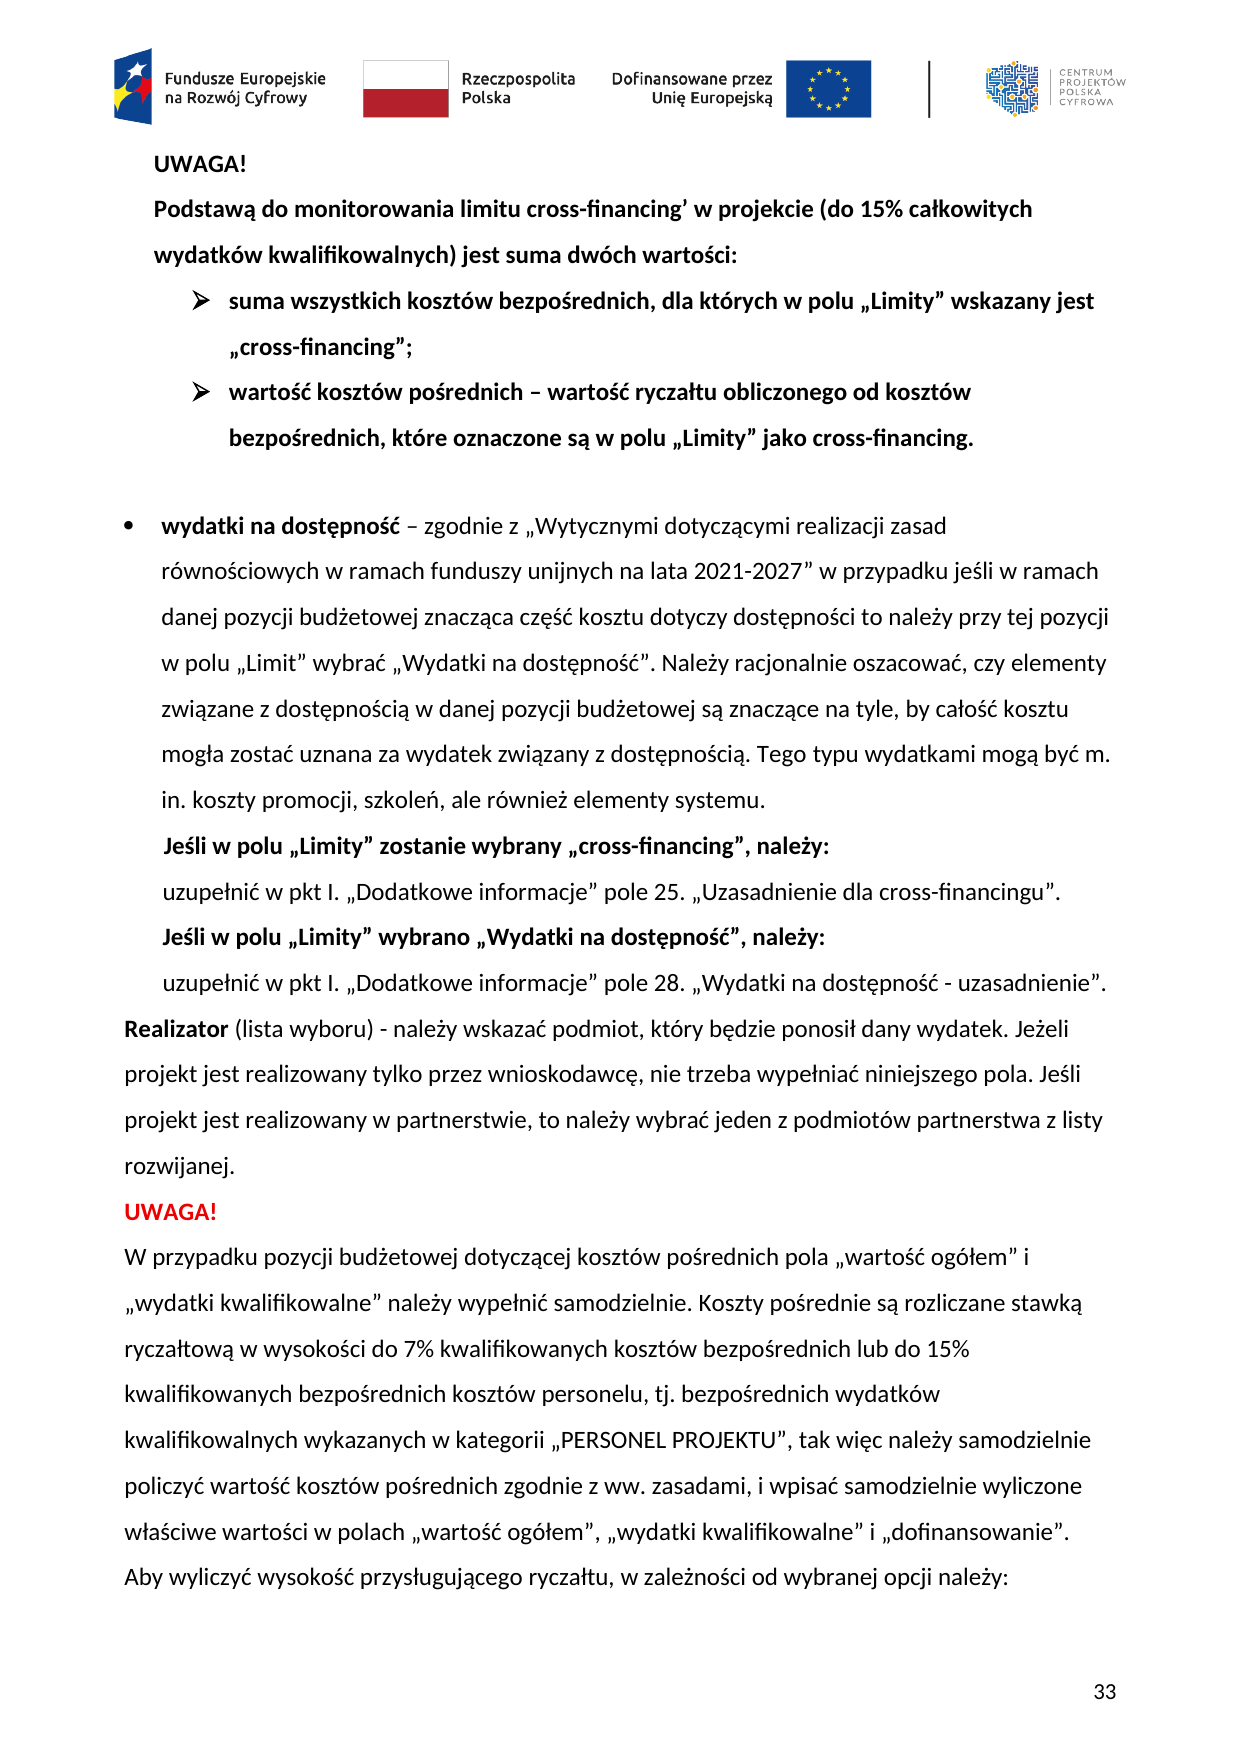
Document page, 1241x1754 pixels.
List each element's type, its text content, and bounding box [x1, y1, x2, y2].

text W przypadku pozycji budżetowej dotyczącej kosztów pośrednich pola „wartość ogółem” i „wydatki kwalifikowalne” należy wypełnić samodzielnie. Koszty pośrednie są rozliczane stawką ryczałtową w wysokości do 7% kwalifikowanych kosztów bezpośrednich lub do 15% kwalifikowanych bezpośrednich kosztów personelu, tj. bezpośrednich wydatków kwalifikowalnych wykazanych w kategorii „PERSONEL PROJEKTU”, tak więc należy samodzielnie policzyć wartość kosztów pośrednich zgodnie z ww. zasadami, i wpisać samodzielnie wyliczone właściwe wartości w polach „wartość ogółem”, „wydatki kwalifikowalne” i „dofinansowanie”. [124, 1241, 1116, 1546]
list UWAGA! [154, 148, 1116, 178]
list Podstawą do monitorowania limitu cross-financing’ w projekcie (do 15% całkowitych wydatków kwalifikowalnych) jest suma dwóch wartości: [154, 193, 1116, 270]
list uzupełnić w pkt I. „Dodatkowe informacje” pole 25. „Uzasadnienie dla cross-financingu”. [162, 876, 1116, 906]
text Jeśli w polu „Limity” wybrano „Wydatki na dostępność”, należy: [162, 921, 1116, 952]
picture [114, 48, 1126, 125]
list Jeśli w polu „Limity” zostanie wybrany „cross-financing”, należy: [163, 830, 1116, 860]
text UWAGA! [124, 1196, 1116, 1226]
text Realizator (lista wyboru) - należy wskazać podmiot, który będzie ponosił dany wydatek. Jeżeli projekt jest realizowany tylko przez wnioskodawcę, nie trzeba wypełniać niniejszego pola. Jeśli projekt jest realizowany w partnerstwie, to należy wybrać jeden z podmiotów partnerstwa z listy rozwijanej. [124, 1013, 1116, 1181]
list wydatki na dostępność – zgodnie z „Wytycznymi dotyczącymi realizacji zasad równościowych w ramach funduszy unijnych na lata 2021-2027” w przypadku jeśli w ramach danej pozycji budżetowej znacząca część kosztu dotyczy dostępności to należy przy tej pozycji w polu „Limit” wybrać „Wydatki na dostępność”. Należy racjonalnie oszacować, czy elementy związane z dostępnością w danej pozycji budżetowej są znaczące na tyle, by całość kosztu mogła zostać uznana za wydatek związany z dostępnością. Tego typu wydatkami mogą być m. in. koszty promocji, szkoleń, ale również elementy systemu. [124, 510, 1116, 815]
text uzupełnić w pkt I. „Dodatkowe informacje” pole 28. „Wydatki na dostępność - uzasadnienie”. [162, 967, 1116, 998]
list wartość kosztów pośrednich – wartość ryczałtu obliczonego od kosztów bezpośrednich, które oznaczone są w polu „Limity” jako cross-financing. [191, 376, 1116, 453]
list suma wszystkich kosztów bezpośrednich, dla których w polu „Limity” wskazany jest „cross-financing”; [191, 285, 1116, 361]
text Aby wyliczyć wysokość przysługującego ryczałtu, w zależności od wybranej opcji należy: [124, 1562, 1116, 1592]
